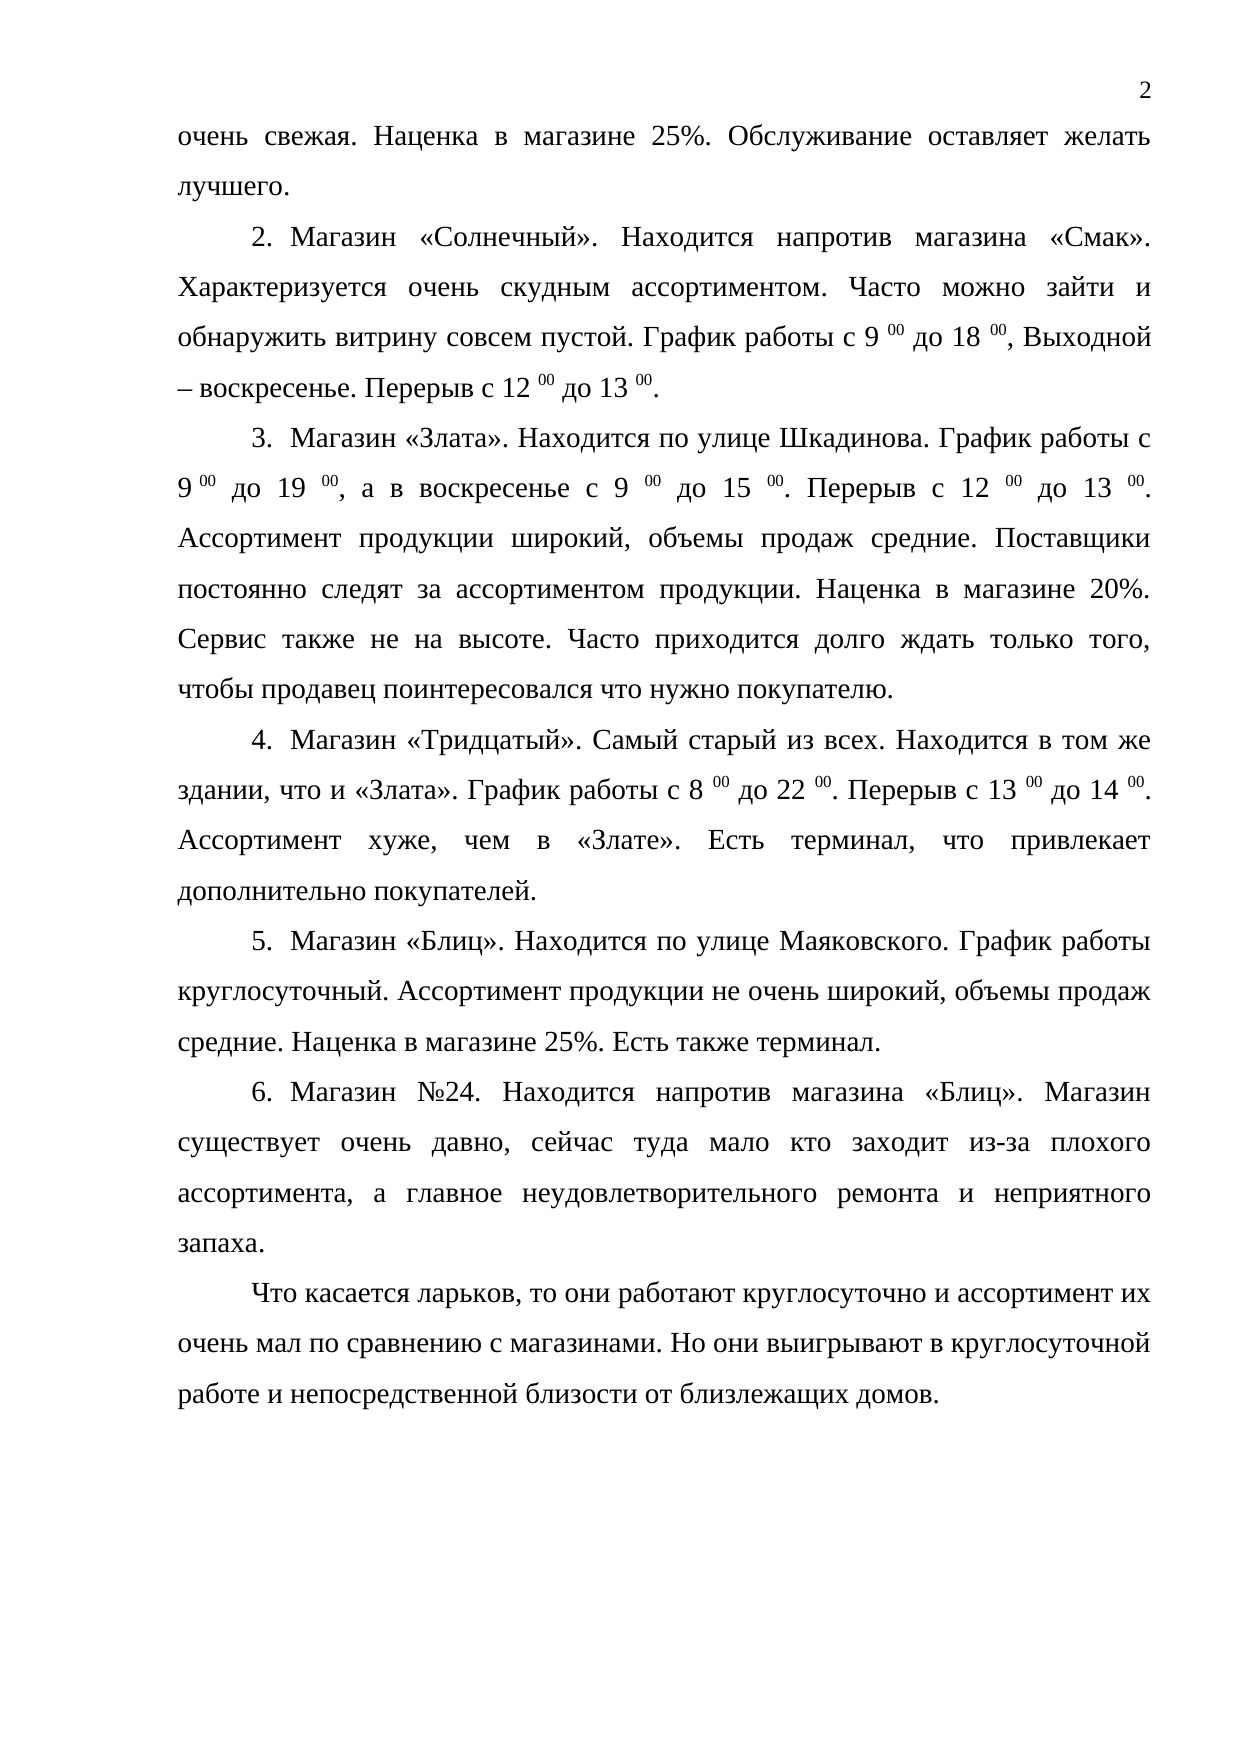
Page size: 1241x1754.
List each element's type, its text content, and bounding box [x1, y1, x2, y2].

list Магазин «Злата». Находится по улице Шкадинова. График работы с 9 00 до 19 00, а в воскресенье с 9 00 до 15 00. Перерыв с 12 00 до 13 00. Ассортимент продукции широкий, объемы продаж средние. Поставщики постоянно следят за ассортиментом продукции. Наценка в магазине 20%. Сервис также не на высоте. Часто приходится долго ждать только того, чтобы продавец поинтересовался что нужно покупателю. [177, 420, 1152, 705]
list Магазин «Солнечный». Находится напротив магазина «Смак». Характеризуется очень скудным ассортиментом. Часто можно зайти и обнаружить витрину совсем пустой. График работы с 9 00 до 18 00, Выходной – воскресенье. Перерыв с 12 00 до 13 00. [177, 219, 1152, 403]
list Магазин №24. Находится напротив магазина «Блиц». Магазин существует очень давно, сейчас туда мало кто заходит из-за плохого ассортимента, а главное неудовлетворительного ремонта и неприятного запаха. [177, 1074, 1152, 1258]
text Что касается ларьков, то они работают круглосуточно и ассортимент их очень мал по сравнению с магазинами. Но они выигрывают в круглосуточной работе и непосредственной близости от близлежащих домов. [177, 1275, 1152, 1409]
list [177, 118, 1152, 202]
list Магазин «Блиц». Находится по улице Маяковского. График работы круглосуточный. Ассортимент продукции не очень широкий, объемы продаж средние. Наценка в магазине 25%. Есть также терминал. [177, 923, 1152, 1057]
list Магазин «Тридцатый». Самый старый из всех. Находится в том же здании, что и «Злата». График работы с 8 00 до 22 00. Перерыв с 13 00 до 14 00. Ассортимент хуже, чем в «Злате». Есть терминал, что привлекает дополнительно покупателей. [177, 722, 1152, 906]
